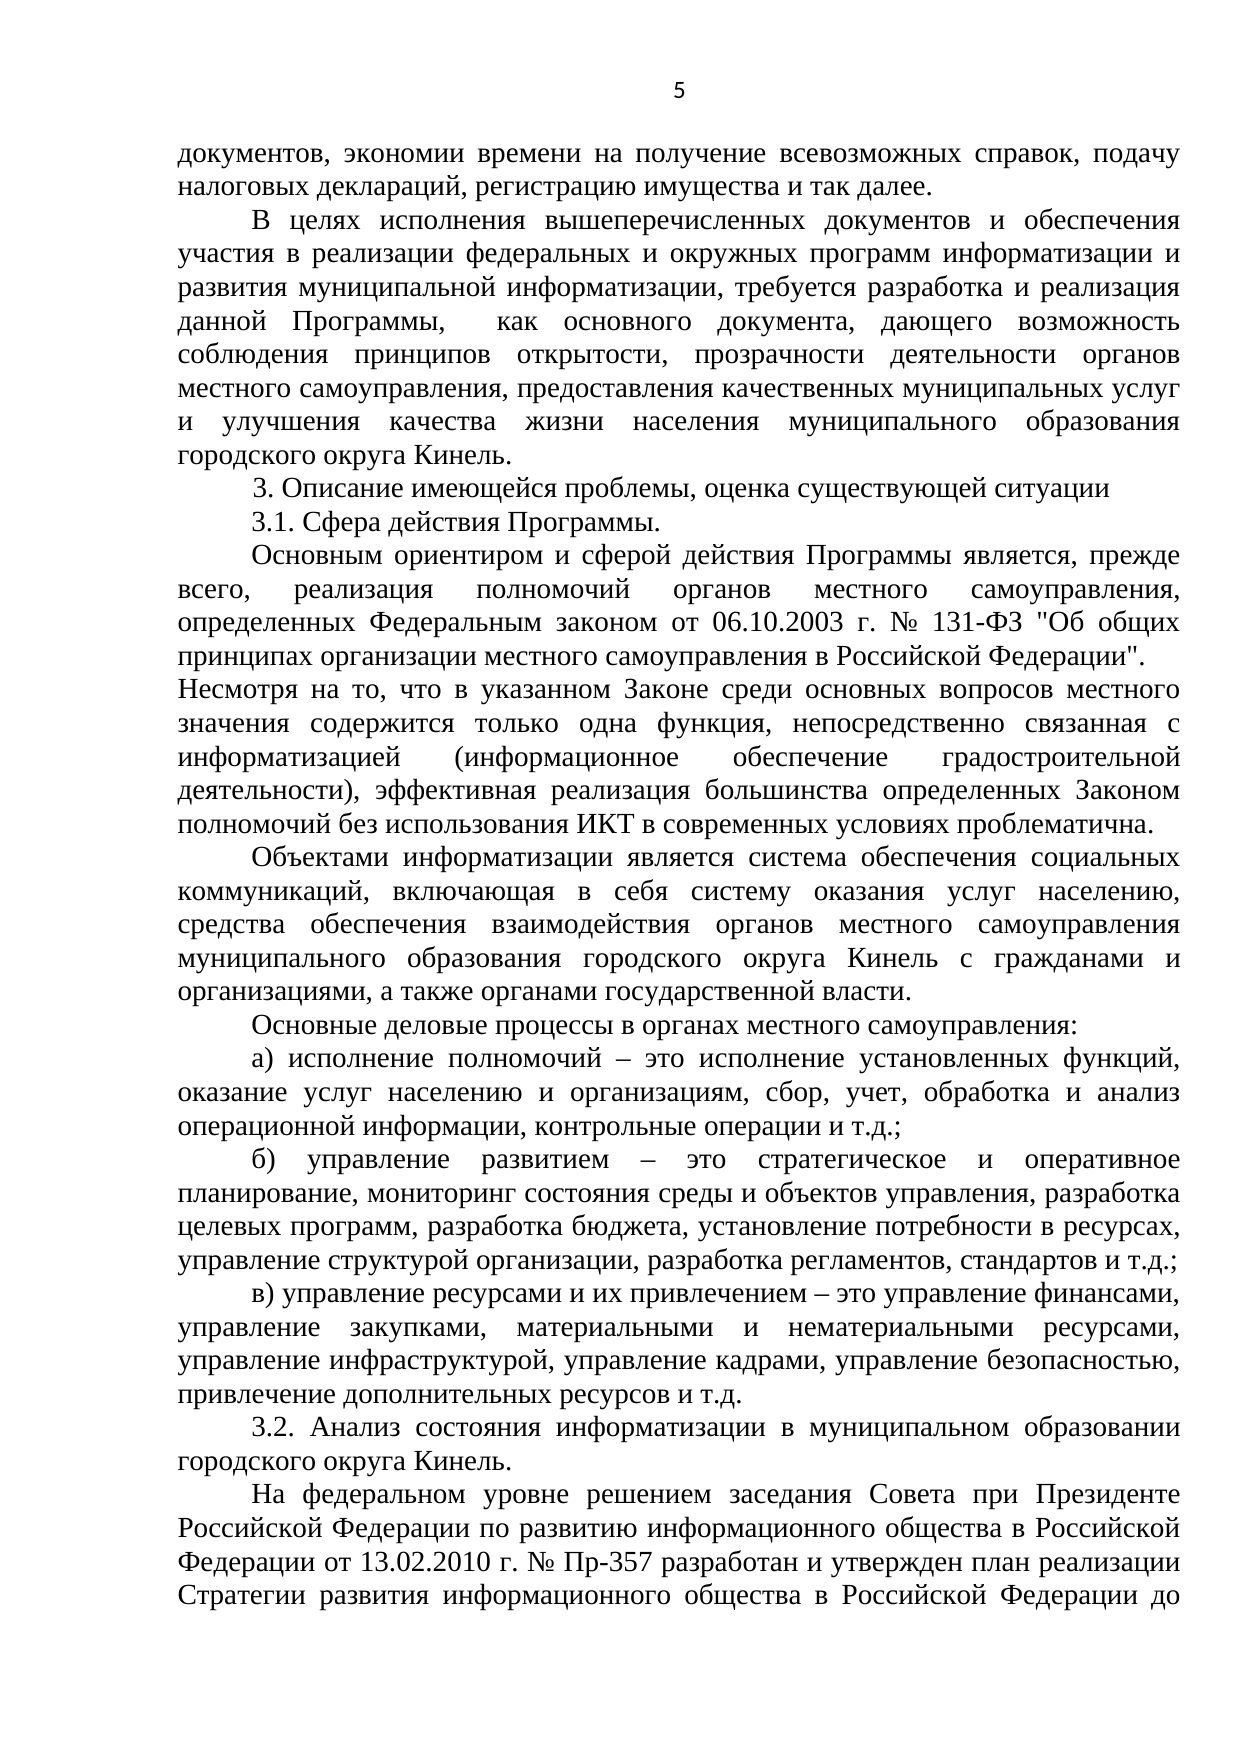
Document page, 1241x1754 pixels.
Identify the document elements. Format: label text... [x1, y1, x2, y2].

text Объектами информатизации является система обеспечения социальных коммуникаций, включающая в себя систему оказания услуг населению, средства обеспечения взаимодействия органов местного самоуправления муниципального образования городского округа Кинель с гражданами и организациями, а также органами государственной власти. [177, 839, 1181, 1007]
text Основным ориентиром и сферой действия Программы является, прежде всего, реализация полномочий органов местного самоуправления, определенных Федеральным законом от 06.10.2003 г. № 131-ФЗ "Об общих принципах организации местного самоуправления в Российской Федерации". [177, 537, 1181, 672]
text 3. Описание имеющейся проблемы, оценка существующей ситуации [177, 470, 1181, 504]
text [177, 135, 1181, 202]
text В целях исполнения вышеперечисленных документов и обеспечения участия в реализации федеральных и окружных программ информатизации и развития муниципальной информатизации, требуется разработка и реализация данной Программы, как основного документа, дающего возможность соблюдения принципов открытости, прозрачности деятельности органов местного самоуправления, предоставления качественных муниципальных услуг и улучшения качества жизни населения муниципального образования городского округа Кинель. [177, 202, 1181, 470]
text б) управление развитием – это стратегическое и оперативное планирование, мониторинг состояния среды и объектов управления, разработка целевых программ, разработка бюджета, установление потребности в ресурсах, управление структурой организации, разработка регламентов, стандартов и т.д.; [177, 1141, 1181, 1275]
text в) управление ресурсами и их привлечением – это управление финансами, управление закупками, материальными и нематериальными ресурсами, управление инфраструктурой, управление кадрами, управление безопасностью, привлечение дополнительных ресурсов и т.д. [177, 1275, 1181, 1409]
text 3.1. Сфера действия Программы. [177, 504, 1181, 537]
text Несмотря на то, что в указанном Законе среди основных вопросов местного значения содержится только одна функция, непосредственно связанная с информатизацией (информационное обеспечение градостроительной деятельности), эффективная реализация большинства определенных Законом полномочий без использования ИКТ в современных условиях проблематична. [177, 672, 1181, 839]
text Основные деловые процессы в органах местного самоуправления: [177, 1007, 1181, 1041]
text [177, 1477, 1181, 1611]
text 3.2. Анализ состояния информатизации в муниципальном образовании городского округа Кинель. [177, 1409, 1181, 1477]
text а) исполнение полномочий – это исполнение установленных функций, оказание услуг населению и организациям, сбор, учет, обработка и анализ операционной информации, контрольные операции и т.д.; [177, 1041, 1181, 1141]
